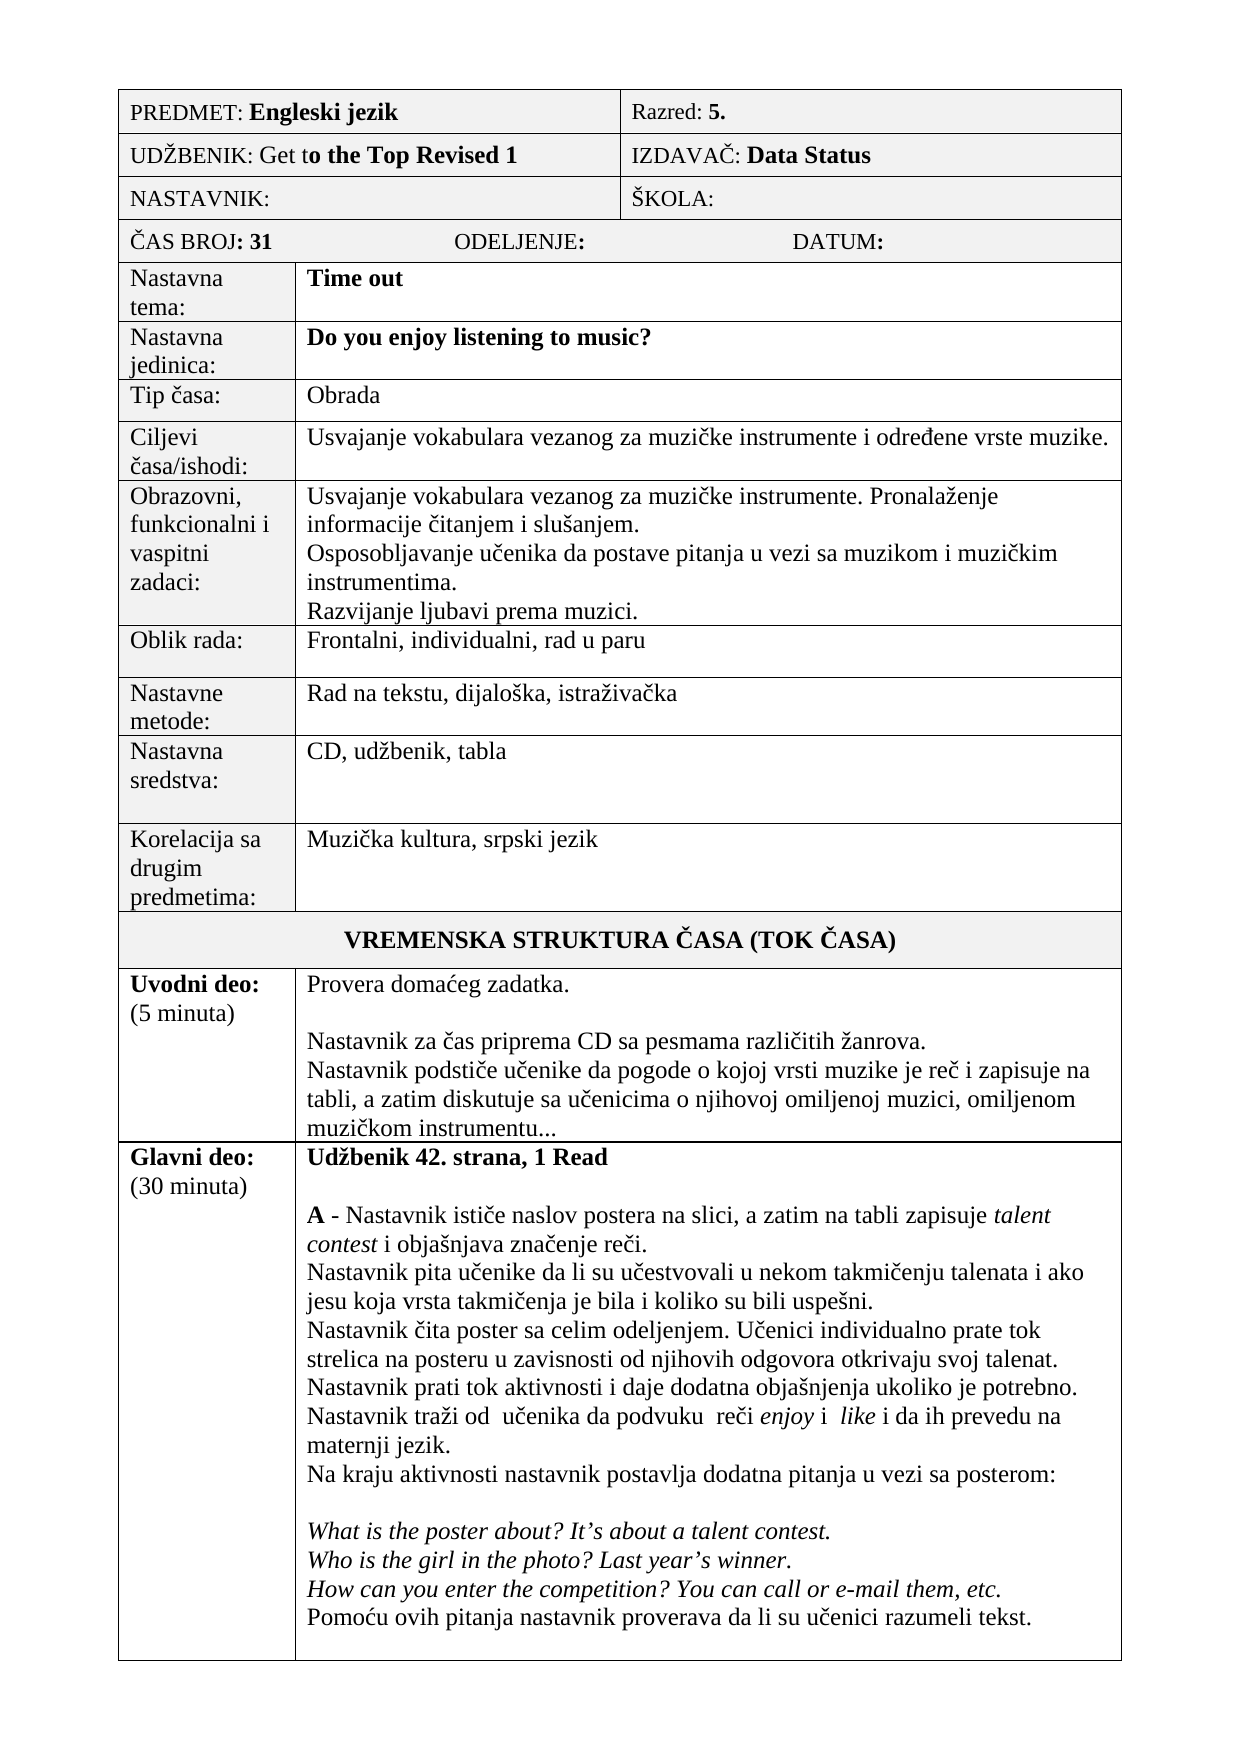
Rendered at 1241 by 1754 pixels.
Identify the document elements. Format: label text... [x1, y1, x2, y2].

table_cell UDŽBENIK: Get to the Top Revised 1 [119, 134, 620, 176]
table_cell Ciljevi časa/ishodi: [119, 422, 295, 480]
table_cell Rad na tekstu, dijaloška, istraživačka [296, 678, 1121, 735]
table_cell IZDAVAČ: Data Status [621, 134, 1121, 176]
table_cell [296, 1143, 1121, 1660]
table_cell ČAS BROJ: 31 [119, 220, 443, 262]
table_cell Korelacija sa drugim predmetima: [119, 824, 295, 911]
table_cell NASTAVNIK: [119, 177, 620, 219]
table_cell Usvajanje vokabulara vezanog za muzičke instrumente i određene vrste muzike. [296, 422, 1121, 480]
table_cell Frontalni, individualni, rad u paru [296, 626, 1121, 677]
table_cell Obrada [296, 380, 1121, 421]
table_cell Do you enjoy listening to music? [296, 322, 1121, 379]
table_cell Time out [296, 263, 1121, 321]
table_cell Nastavna jedinica: [119, 322, 295, 379]
table_cell Nastavne metode: [119, 678, 295, 735]
table_cell Muzička kultura, srpski jezik [296, 824, 1121, 911]
table_header Razred: 5. [621, 90, 1121, 132]
table_header PREDMET: Engleski jezik [119, 90, 620, 132]
table_cell CD, udžbenik, tabla [296, 736, 1121, 823]
table_cell Nastavna tema: [119, 263, 295, 321]
table_cell ODELJENJE: [443, 220, 781, 262]
table_cell Uvodni deo: (5 minuta) [119, 969, 295, 1141]
table_cell Oblik rada: [119, 626, 295, 677]
table_cell ŠKOLA: [621, 177, 1121, 219]
table_cell Obrazovni, funkcionalni i vaspitni zadaci: [119, 481, 295, 624]
table_cell DATUM: [781, 220, 1121, 262]
table_cell Nastavna sredstva: [119, 736, 295, 823]
table_cell VREMENSKA STRUKTURA ČASA (TOK ČASA) [119, 912, 1121, 968]
table_cell Tip časa: [119, 380, 295, 421]
table_cell Usvajanje vokabulara vezanog za muzičke instrumente. Pronalaženje informacije čitanjem i slušanjem. Osposobljavanje učenika da postave pitanja u vezi sa muzikom i muzičkim instrumentima. Razvijanje ljubavi prema muzici. [296, 481, 1121, 624]
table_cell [119, 1143, 295, 1660]
table_cell Provera domaćeg zadatka. Nastavnik za čas priprema CD sa pesmama različitih žanrova. Nastavnik podstiče učenike da pogode o kojoj vrsti muzike je reč i zapisuje na tabli, a zatim diskutuje sa učenicima o njihovoj omiljenoj muzici, omiljenom muzičkom instrumentu... [296, 969, 1121, 1141]
